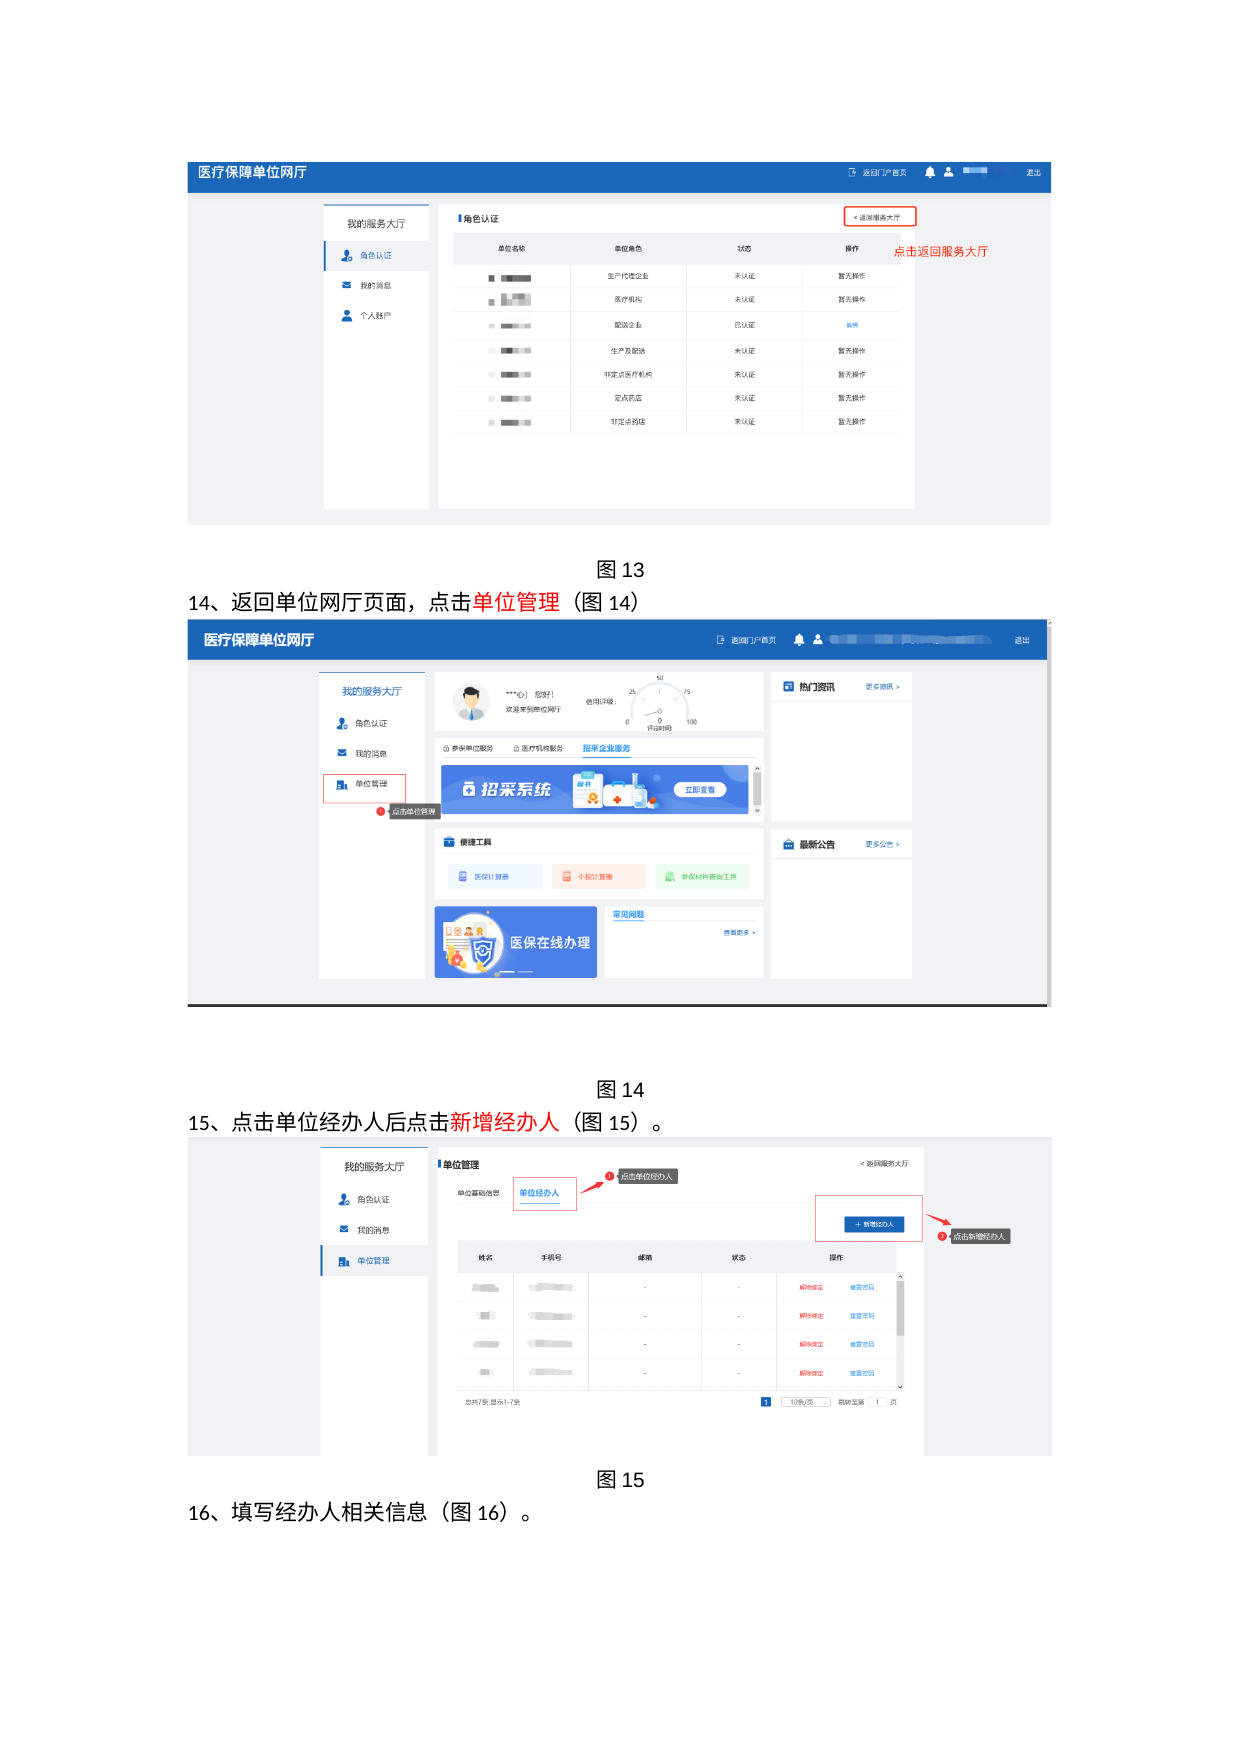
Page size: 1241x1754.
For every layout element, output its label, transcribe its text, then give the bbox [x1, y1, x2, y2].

text 15、点击单位经办人后点击新增经办人（图15）。 [187, 1104, 1053, 1137]
text 16、填写经办人相关信息（图16）。 [187, 1494, 1053, 1527]
text 图 15 [187, 1462, 1053, 1494]
text 14、返回单位网厅页面，点击单位管理（图14） [187, 584, 1053, 617]
picture [187, 162, 1052, 525]
picture [187, 617, 1052, 1007]
picture [187, 1137, 1052, 1456]
text 图 13 [187, 552, 1053, 584]
text 图 14 [187, 1072, 1053, 1104]
